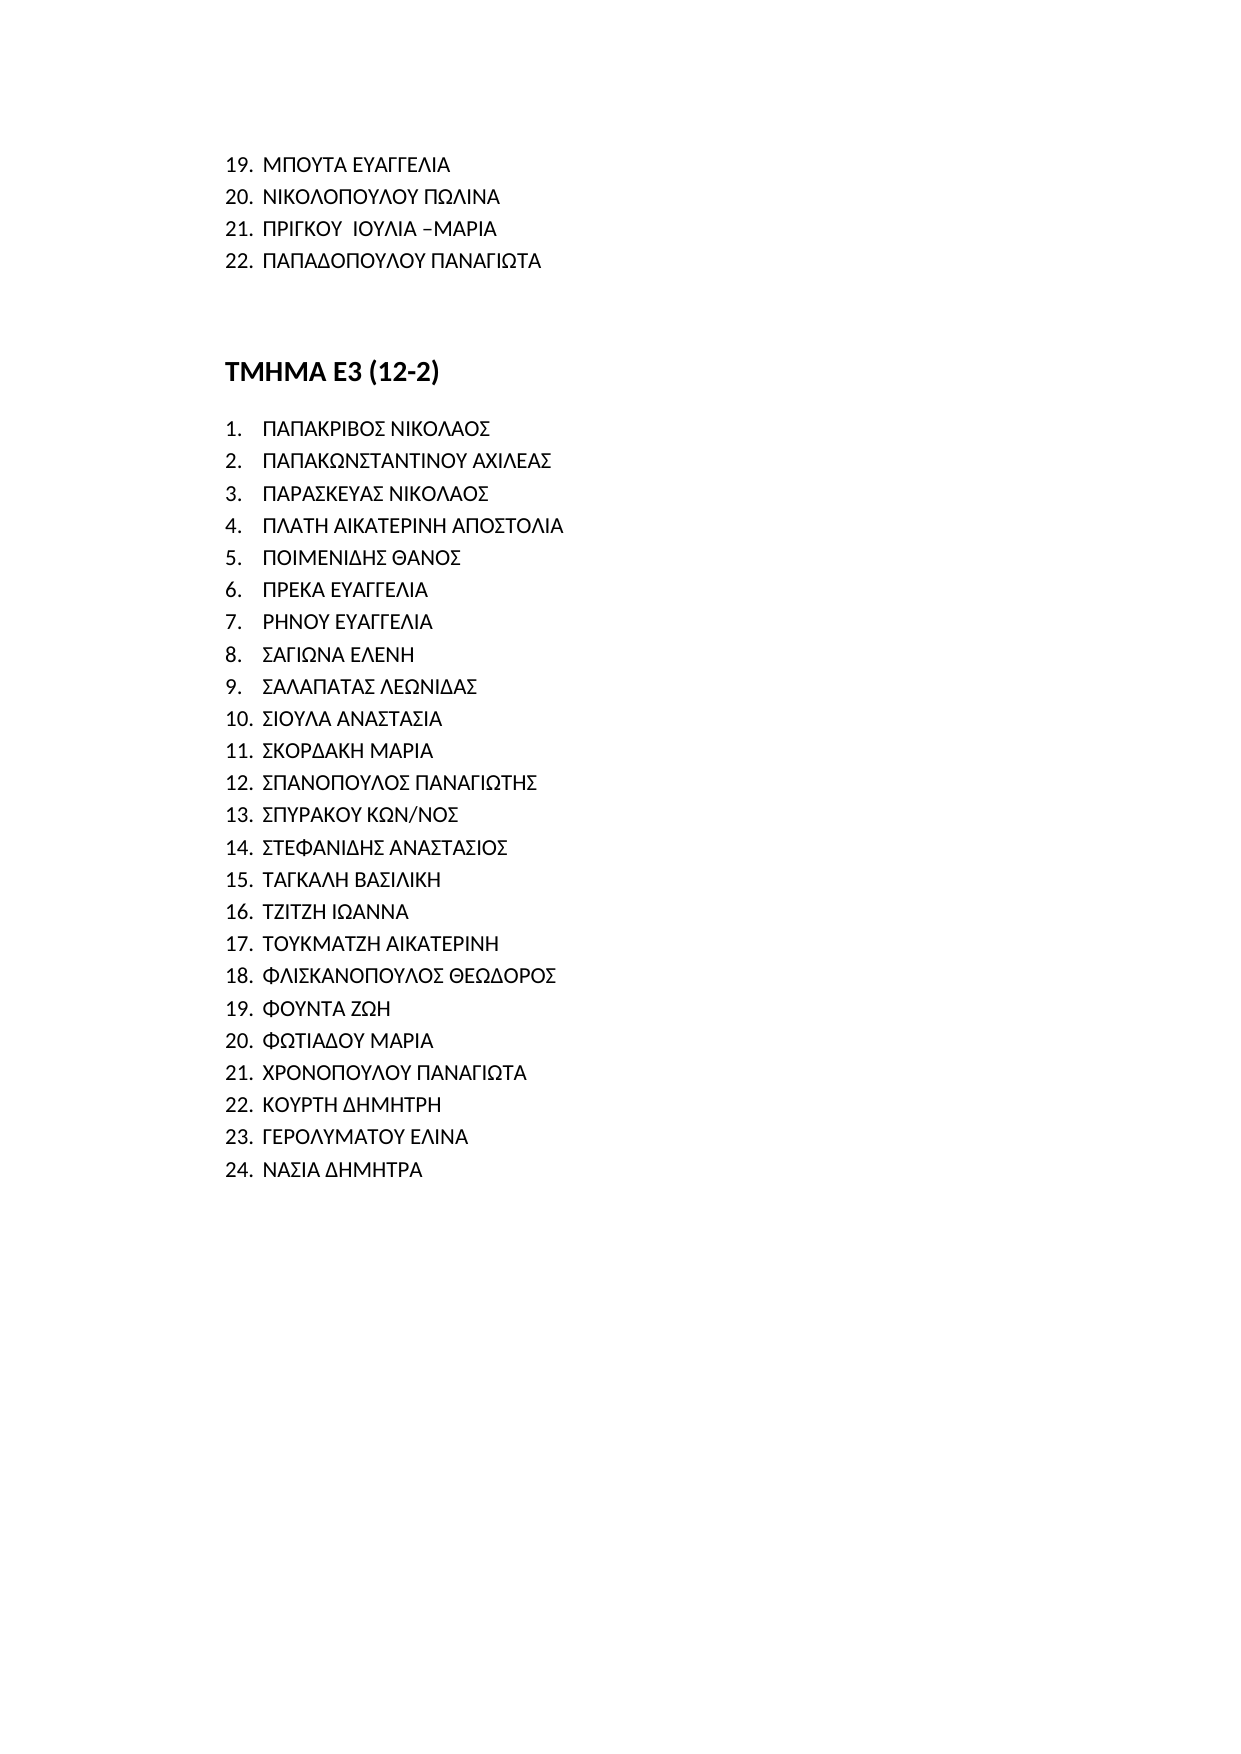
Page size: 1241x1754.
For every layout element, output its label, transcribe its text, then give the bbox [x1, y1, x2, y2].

text ΤΜΗΜΑ Ε3 (12-2) [225, 353, 1053, 388]
list ΚΟΥΡΤΗ ΔΗΜΗΤΡΗ [225, 1090, 1053, 1118]
list ΣΤΕΦΑΝΙΔΗΣ ΑΝΑΣΤΑΣΙΟΣ [225, 833, 1053, 861]
list ΦΛΙΣΚΑΝΟΠΟΥΛΟΣ ΘΕΩΔΟΡΟΣ [225, 962, 1053, 989]
list ΤΑΓΚΑΛΗ ΒΑΣΙΛΙΚΗ [225, 865, 1053, 893]
list ΠΟΙΜΕΝΙΔΗΣ ΘΑΝΟΣ [225, 543, 1053, 571]
list ΠΡΙΓΚΟΥ ΙΟΥΛΙΑ –ΜΑΡΙΑ [225, 214, 1053, 242]
list ΝΑΣΙΑ ΔΗΜΗΤΡΑ [225, 1155, 1053, 1183]
list ΠΑΠΑΚΡΙΒΟΣ ΝΙΚΟΛΑΟΣ [225, 414, 1053, 442]
list ΦΩΤΙΑΔΟΥ ΜΑΡΙΑ [225, 1026, 1053, 1054]
list ΝΙΚΟΛΟΠΟΥΛΟΥ ΠΩΛΙΝΑ [225, 182, 1053, 210]
list ΣΙΟΥΛΑ ΑΝΑΣΤΑΣΙΑ [225, 704, 1053, 732]
list ΣΑΓΙΩΝΑ ΕΛΕΝΗ [225, 640, 1053, 668]
list ΣΠΑΝΟΠΟΥΛΟΣ ΠΑΝΑΓΙΩΤΗΣ [225, 768, 1053, 796]
list ΡΗΝΟΥ ΕΥΑΓΓΕΛΙΑ [225, 607, 1053, 636]
list ΤΖΙΤΖΗ ΙΩΑΝΝΑ [225, 897, 1053, 925]
list ΣΠΥΡΑΚΟΥ ΚΩΝ/ΝΟΣ [225, 801, 1053, 829]
list ΣΑΛΑΠΑΤΑΣ ΛΕΩΝΙΔΑΣ [225, 672, 1053, 700]
list ΦΟΥΝΤΑ ΖΩΗ [225, 994, 1053, 1022]
list ΓΕΡΟΛΥΜΑΤΟΥ ΕΛΙΝΑ [225, 1122, 1053, 1151]
list ΠΑΠΑΔΟΠΟΥΛΟΥ ΠΑΝΑΓΙΩΤΑ [225, 247, 1053, 274]
list ΤΟΥΚΜΑΤΖΗ ΑΙΚΑΤΕΡΙΝΗ [225, 929, 1053, 957]
list ΧΡΟΝΟΠΟΥΛΟΥ ΠΑΝΑΓΙΩΤΑ [225, 1058, 1053, 1086]
list ΠΑΠΑΚΩΝΣΤΑΝΤΙΝΟΥ ΑΧΙΛΕΑΣ [225, 447, 1053, 474]
list ΜΠΟΥΤΑ ΕΥΑΓΓΕΛΙΑ [225, 150, 1053, 178]
list ΣΚΟΡΔΑΚΗ ΜΑΡΙΑ [225, 736, 1053, 764]
list ΠΑΡΑΣΚΕΥΑΣ ΝΙΚΟΛΑΟΣ [225, 479, 1053, 507]
list ΠΡΕΚΑ ΕΥΑΓΓΕΛΙΑ [225, 575, 1053, 603]
list ΠΛΑΤΗ ΑΙΚΑΤΕΡΙΝΗ ΑΠΟΣΤΟΛΙΑ [225, 511, 1053, 539]
